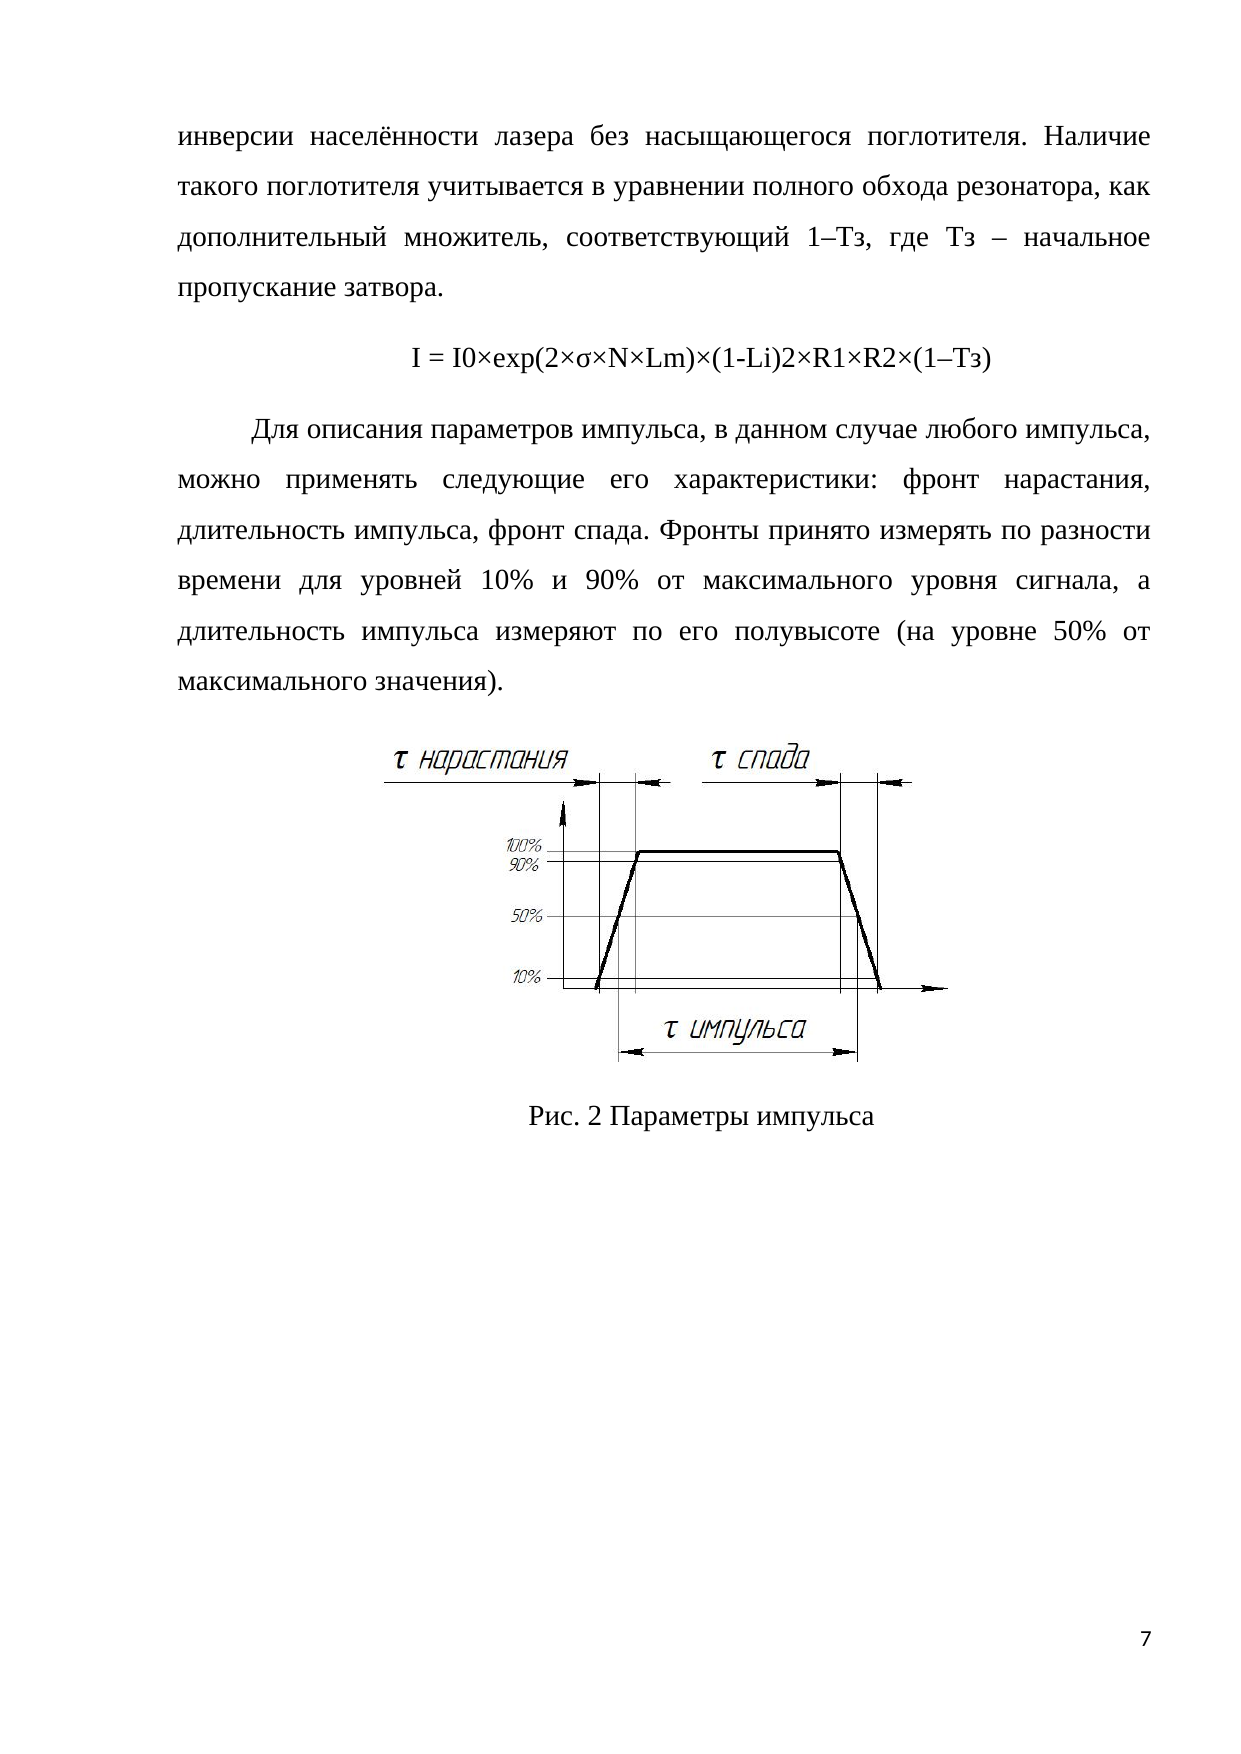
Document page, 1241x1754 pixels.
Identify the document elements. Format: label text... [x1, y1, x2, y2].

text Для описания параметров импульса, в данном случае любого импульса, можно применять следующие его характеристики: фронт нарастания, длительность импульса, фронт спада. Фронты принято измерять по разности времени для уровней 10% и 90% от максимального уровня сигнала, а длительность импульса измеряют по его полувысоте (на уровне 50% от максимального значения). [177, 411, 1152, 696]
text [177, 118, 1152, 303]
picture [380, 734, 948, 1064]
text Рис. 2 Параметры импульса [177, 1098, 1152, 1131]
text I = I0×exp(2×σ×N×Lm)×(1-Li)2×R1×R2×(1–Тз) [177, 340, 1152, 374]
